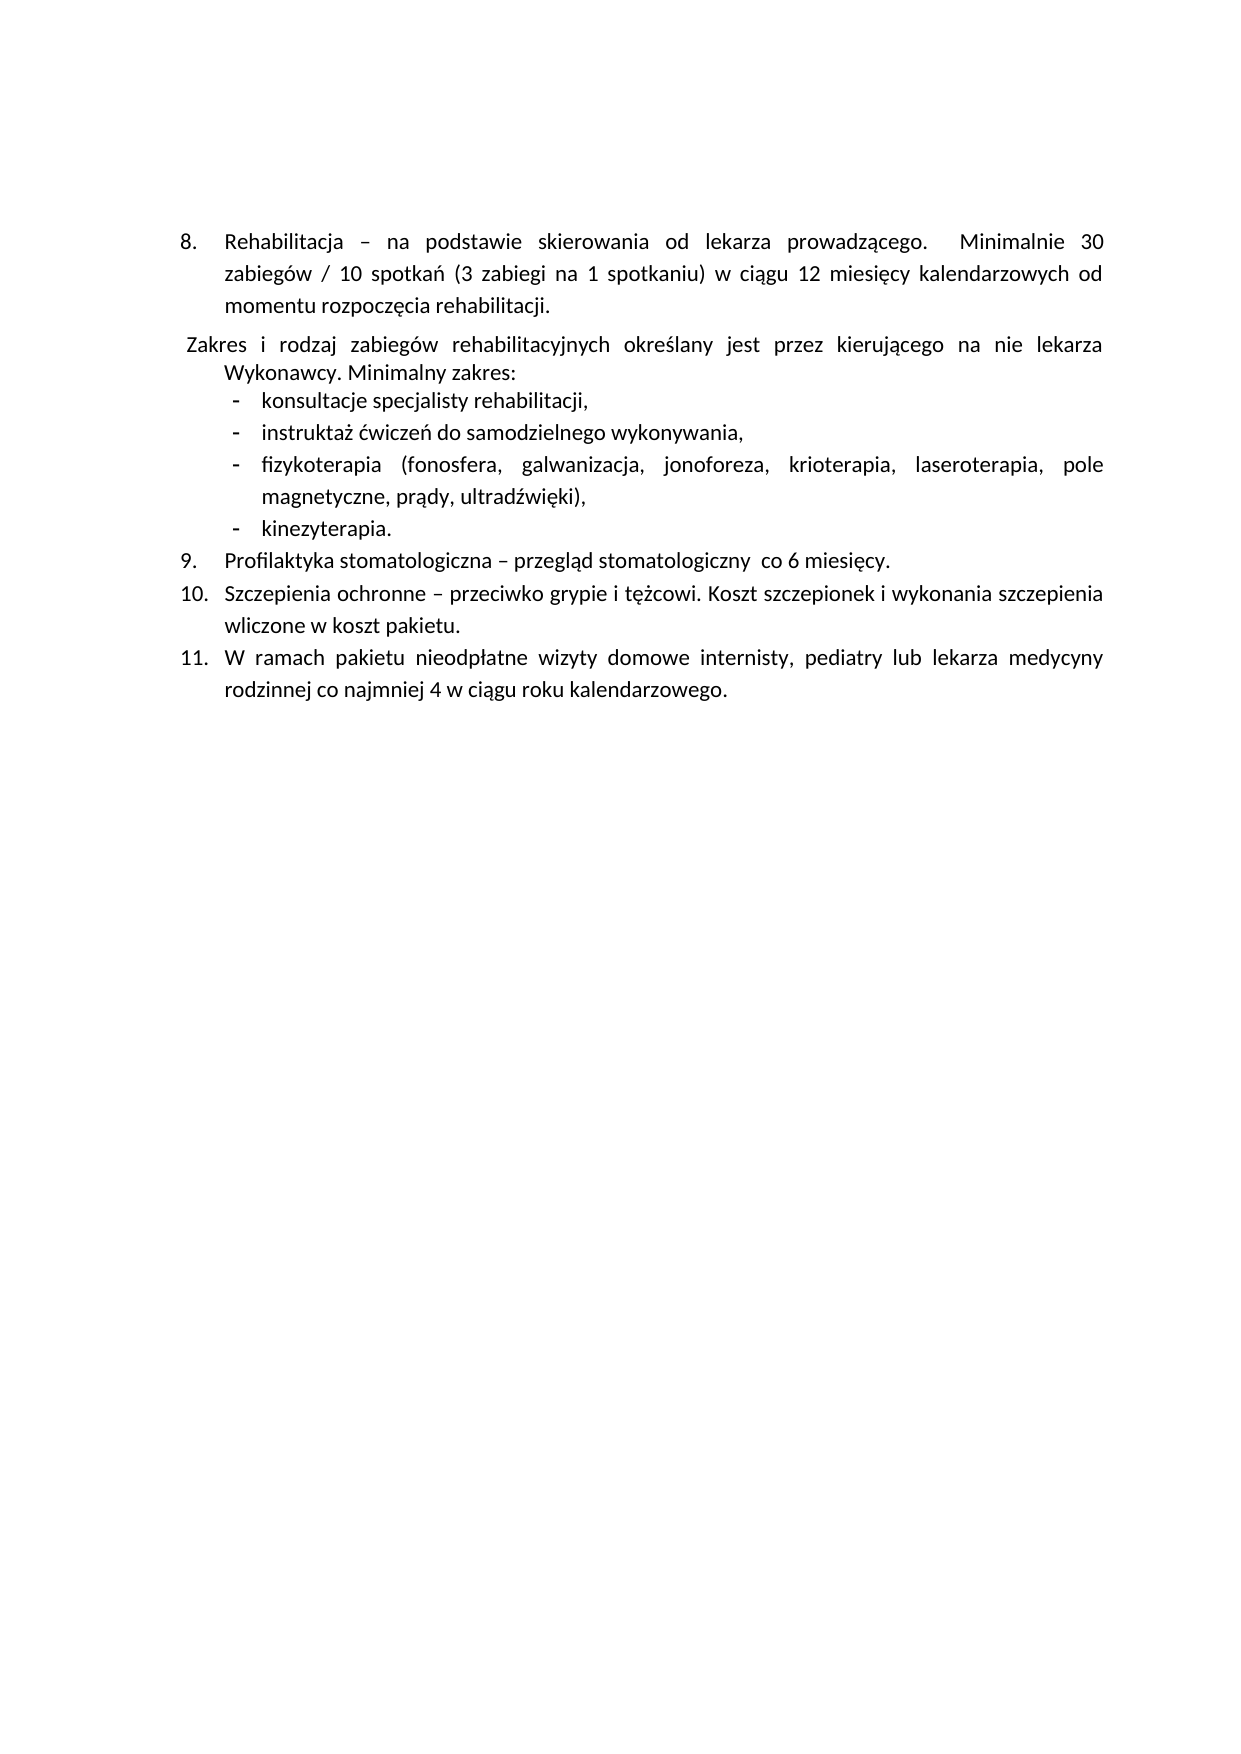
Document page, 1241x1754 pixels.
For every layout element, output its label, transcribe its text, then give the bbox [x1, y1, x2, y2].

list W ramach pakietu nieodpłatne wizyty domowe internisty, pediatry lub lekarza medycyny rodzinnej co najmniej 4 w ciągu roku kalendarzowego. [180, 643, 1105, 703]
list Zakres i rodzaj zabiegów rehabilitacyjnych określany jest przez kierującego na nie lekarza Wykonawcy. Minimalny zakres: [186, 330, 1105, 386]
list instruktaż ćwiczeń do samodzielnego wykonywania, [232, 418, 1105, 446]
list Rehabilitacja – na podstawie skierowania od lekarza prowadzącego. Minimalnie 30 zabiegów / 10 spotkań (3 zabiegi na 1 spotkaniu) w ciągu 12 miesięcy kalendarzowych od momentu rozpoczęcia rehabilitacji. [180, 227, 1105, 319]
list Szczepienia ochronne – przeciwko grypie i tężcowi. Koszt szczepionek i wykonania szczepienia wliczone w koszt pakietu. [180, 579, 1105, 639]
list fizykoterapia (fonosfera, galwanizacja, jonoforeza, krioterapia, laseroterapia, pole magnetyczne, prądy, ultradźwięki), [232, 450, 1105, 510]
list kinezyterapia. [232, 514, 1105, 542]
list Profilaktyka stomatologiczna – przegląd stomatologiczny co 6 miesięcy. [180, 547, 1105, 575]
list konsultacje specjalisty rehabilitacji, [232, 386, 1105, 414]
